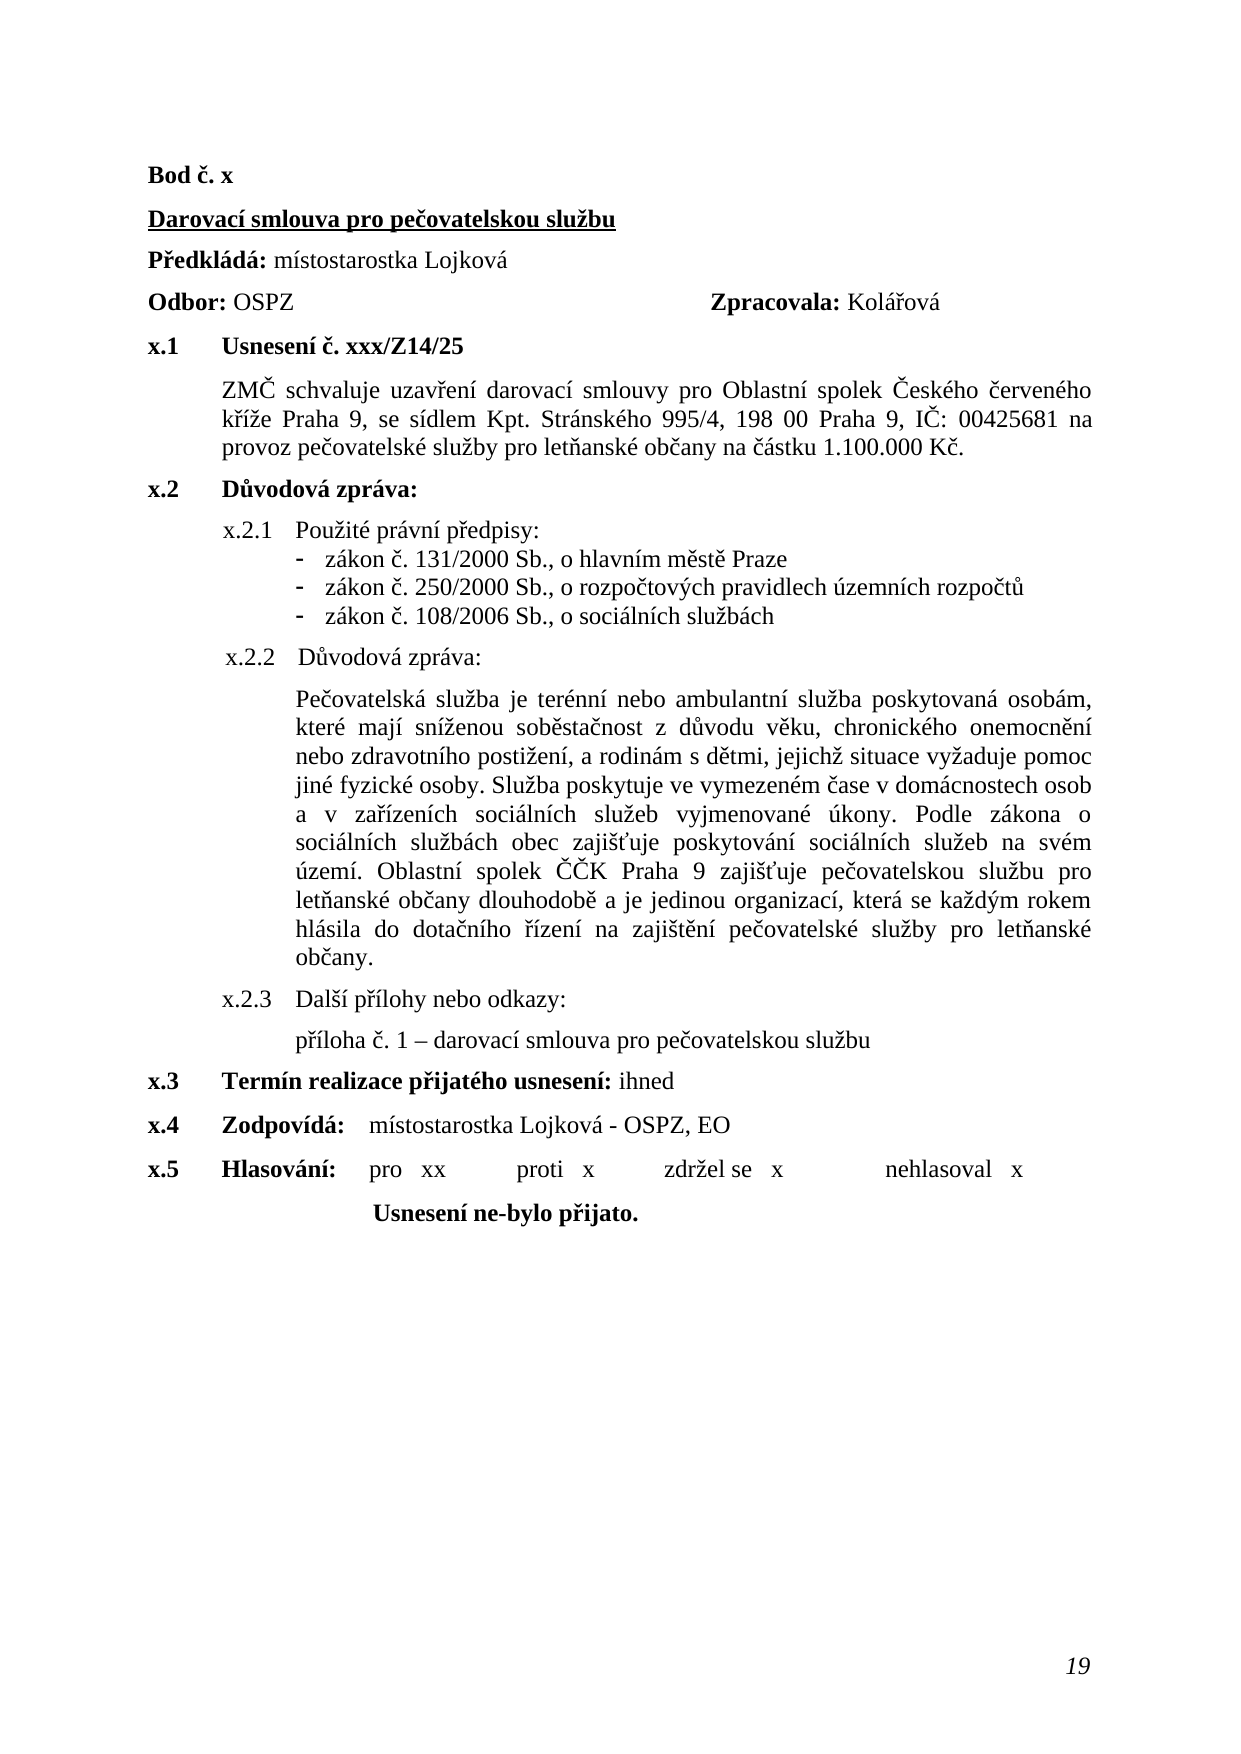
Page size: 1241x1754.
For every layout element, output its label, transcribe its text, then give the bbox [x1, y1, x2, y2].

text Bod č. x [148, 160, 1090, 189]
list zákon č. 108/2006 Sb., o sociálních službách [295, 601, 1092, 630]
text Odbor: OSPZ Zpracovala: Kolářová [148, 287, 1092, 316]
text x.5 Hlasování: pro xx proti x zdržel se x nehlasoval x [148, 1154, 1092, 1183]
text x.4 Zodpovídá: místostarostka Lojková - OSPZ, EO [148, 1110, 1092, 1139]
text Usnesení ne-bylo přijato. [373, 1198, 1092, 1227]
text x.2 Důvodová zpráva: [148, 474, 1092, 502]
text x.3 Termín realizace přijatého usnesení: ihned [148, 1066, 1092, 1095]
list zákon č. 131/2000 Sb., o hlavním městě Praze [295, 544, 1092, 572]
text x.2.1 Použité právní předpisy: [223, 515, 1092, 544]
text příloha č. 1 – darovací smlouva pro pečovatelskou službu [177, 1025, 1092, 1054]
text x.1 Usnesení č. xxx/Z14/25 [148, 331, 1092, 359]
list zákon č. 250/2000 Sb., o rozpočtových pravidlech územních rozpočtů [295, 572, 1092, 601]
subtitle Předkládá: místostarostka Lojková [148, 246, 1092, 274]
text x.2.3 Další přílohy nebo odkazy: [177, 984, 1092, 1012]
text Pečovatelská služba je terénní nebo ambulantní služba poskytovaná osobám, které mají sníženou soběstačnost z důvodu věku, chronického onemocnění nebo zdravotního postižení, a rodinám s dětmi, jejichž situace vyžaduje pomoc jiné fyzické osoby. Služba poskytuje ve vymezeném čase v domácnostech osob a v zařízeních sociálních služeb vyjmenované úkony. Podle zákona o sociálních službách obec zajišťuje poskytování sociálních služeb na svém území. Oblastní spolek ČČK Praha 9 zajišťuje pečovatelskou službu pro letňanské občany dlouhodobě a je jedinou organizací, která se každým rokem hlásila do dotačního řízení na zajištění pečovatelské služby pro letňanské občany. [295, 684, 1092, 971]
text ZMČ schvaluje uzavření darovací smlouvy pro Oblastní spolek Českého červeného kříže Praha 9, se sídlem Kpt. Stránského 995/4, 198 00 Praha 9, IČ: 00425681 na provoz pečovatelské služby pro letňanské občany na částku 1.100.000 Kč. [221, 375, 1092, 461]
subtitle Darovací smlouva pro pečovatelskou službu [148, 204, 1092, 233]
text x.2.2 Důvodová zpráva: [225, 642, 1092, 671]
